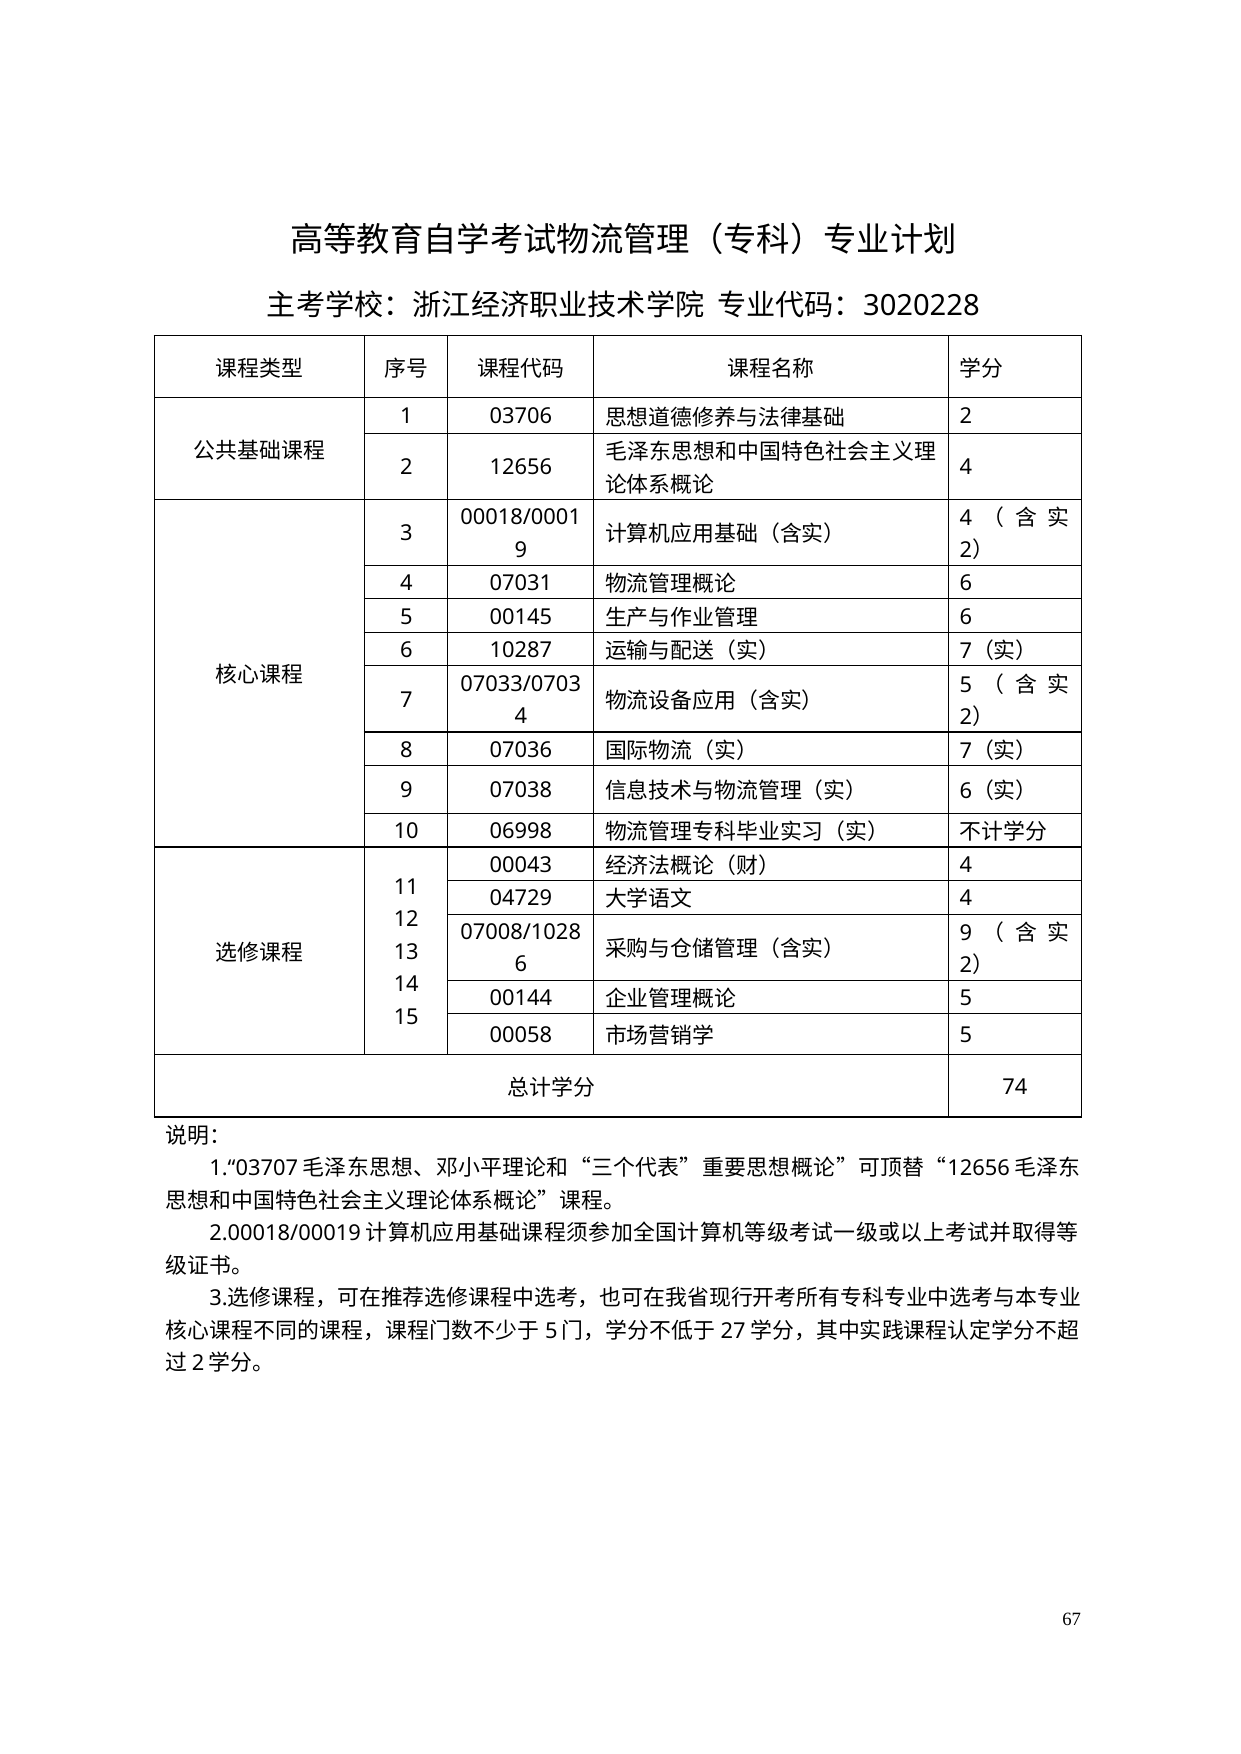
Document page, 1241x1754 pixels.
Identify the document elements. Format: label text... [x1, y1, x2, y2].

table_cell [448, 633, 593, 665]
text 说明： [165, 1118, 1081, 1150]
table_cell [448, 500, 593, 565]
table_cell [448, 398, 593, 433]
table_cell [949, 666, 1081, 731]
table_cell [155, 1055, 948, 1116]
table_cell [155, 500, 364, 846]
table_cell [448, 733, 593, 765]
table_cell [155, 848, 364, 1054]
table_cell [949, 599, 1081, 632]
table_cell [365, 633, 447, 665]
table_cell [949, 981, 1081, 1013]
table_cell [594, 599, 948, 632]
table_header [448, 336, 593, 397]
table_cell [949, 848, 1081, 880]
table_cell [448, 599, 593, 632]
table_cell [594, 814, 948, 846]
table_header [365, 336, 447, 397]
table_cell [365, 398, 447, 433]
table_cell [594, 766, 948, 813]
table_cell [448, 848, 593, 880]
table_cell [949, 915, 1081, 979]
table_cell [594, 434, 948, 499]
text 2.00018/00019计算机应用基础课程须参加全国计算机等级考试一级或以上考试并取得等级证书。 [165, 1215, 1081, 1280]
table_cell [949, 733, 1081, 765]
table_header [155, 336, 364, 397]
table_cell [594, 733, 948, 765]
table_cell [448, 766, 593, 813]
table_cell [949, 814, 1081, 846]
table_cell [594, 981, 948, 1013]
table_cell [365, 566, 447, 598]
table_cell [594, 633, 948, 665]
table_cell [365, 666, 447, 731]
text 高等教育自学考试物流管理（专科）专业计划 [165, 205, 1081, 270]
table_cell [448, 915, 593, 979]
text 3.选修课程，可在推荐选修课程中选考，也可在我省现行开考所有专科专业中选考与本专业核心课程不同的课程，课程门数不少于5门，学分不低于27学分，其中实践课程认定学分不超过2学分。 [165, 1280, 1081, 1377]
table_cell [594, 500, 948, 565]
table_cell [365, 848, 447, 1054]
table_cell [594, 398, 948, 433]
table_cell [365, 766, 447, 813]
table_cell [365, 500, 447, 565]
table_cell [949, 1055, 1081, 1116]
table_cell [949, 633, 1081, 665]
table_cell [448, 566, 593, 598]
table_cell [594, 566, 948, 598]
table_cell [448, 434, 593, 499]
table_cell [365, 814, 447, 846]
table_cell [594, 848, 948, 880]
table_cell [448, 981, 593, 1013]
text 1.“03707毛泽东思想、邓小平理论和“三个代表”重要思想概论”可顶替“12656毛泽东思想和中国特色社会主义理论体系概论”课程。 [165, 1150, 1081, 1215]
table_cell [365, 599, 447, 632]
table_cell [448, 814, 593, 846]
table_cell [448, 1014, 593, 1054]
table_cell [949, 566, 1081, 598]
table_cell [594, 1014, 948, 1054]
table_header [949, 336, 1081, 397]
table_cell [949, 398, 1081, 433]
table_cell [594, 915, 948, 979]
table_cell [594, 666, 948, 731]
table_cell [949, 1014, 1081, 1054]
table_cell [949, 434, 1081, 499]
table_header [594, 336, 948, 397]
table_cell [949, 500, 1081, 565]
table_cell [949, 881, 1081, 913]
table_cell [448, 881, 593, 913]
text 主考学校：浙江经济职业技术学院 专业代码：3020228 [165, 270, 1081, 335]
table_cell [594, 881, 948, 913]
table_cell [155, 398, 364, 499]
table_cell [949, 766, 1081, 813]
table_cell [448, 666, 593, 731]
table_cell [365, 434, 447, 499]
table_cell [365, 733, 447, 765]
